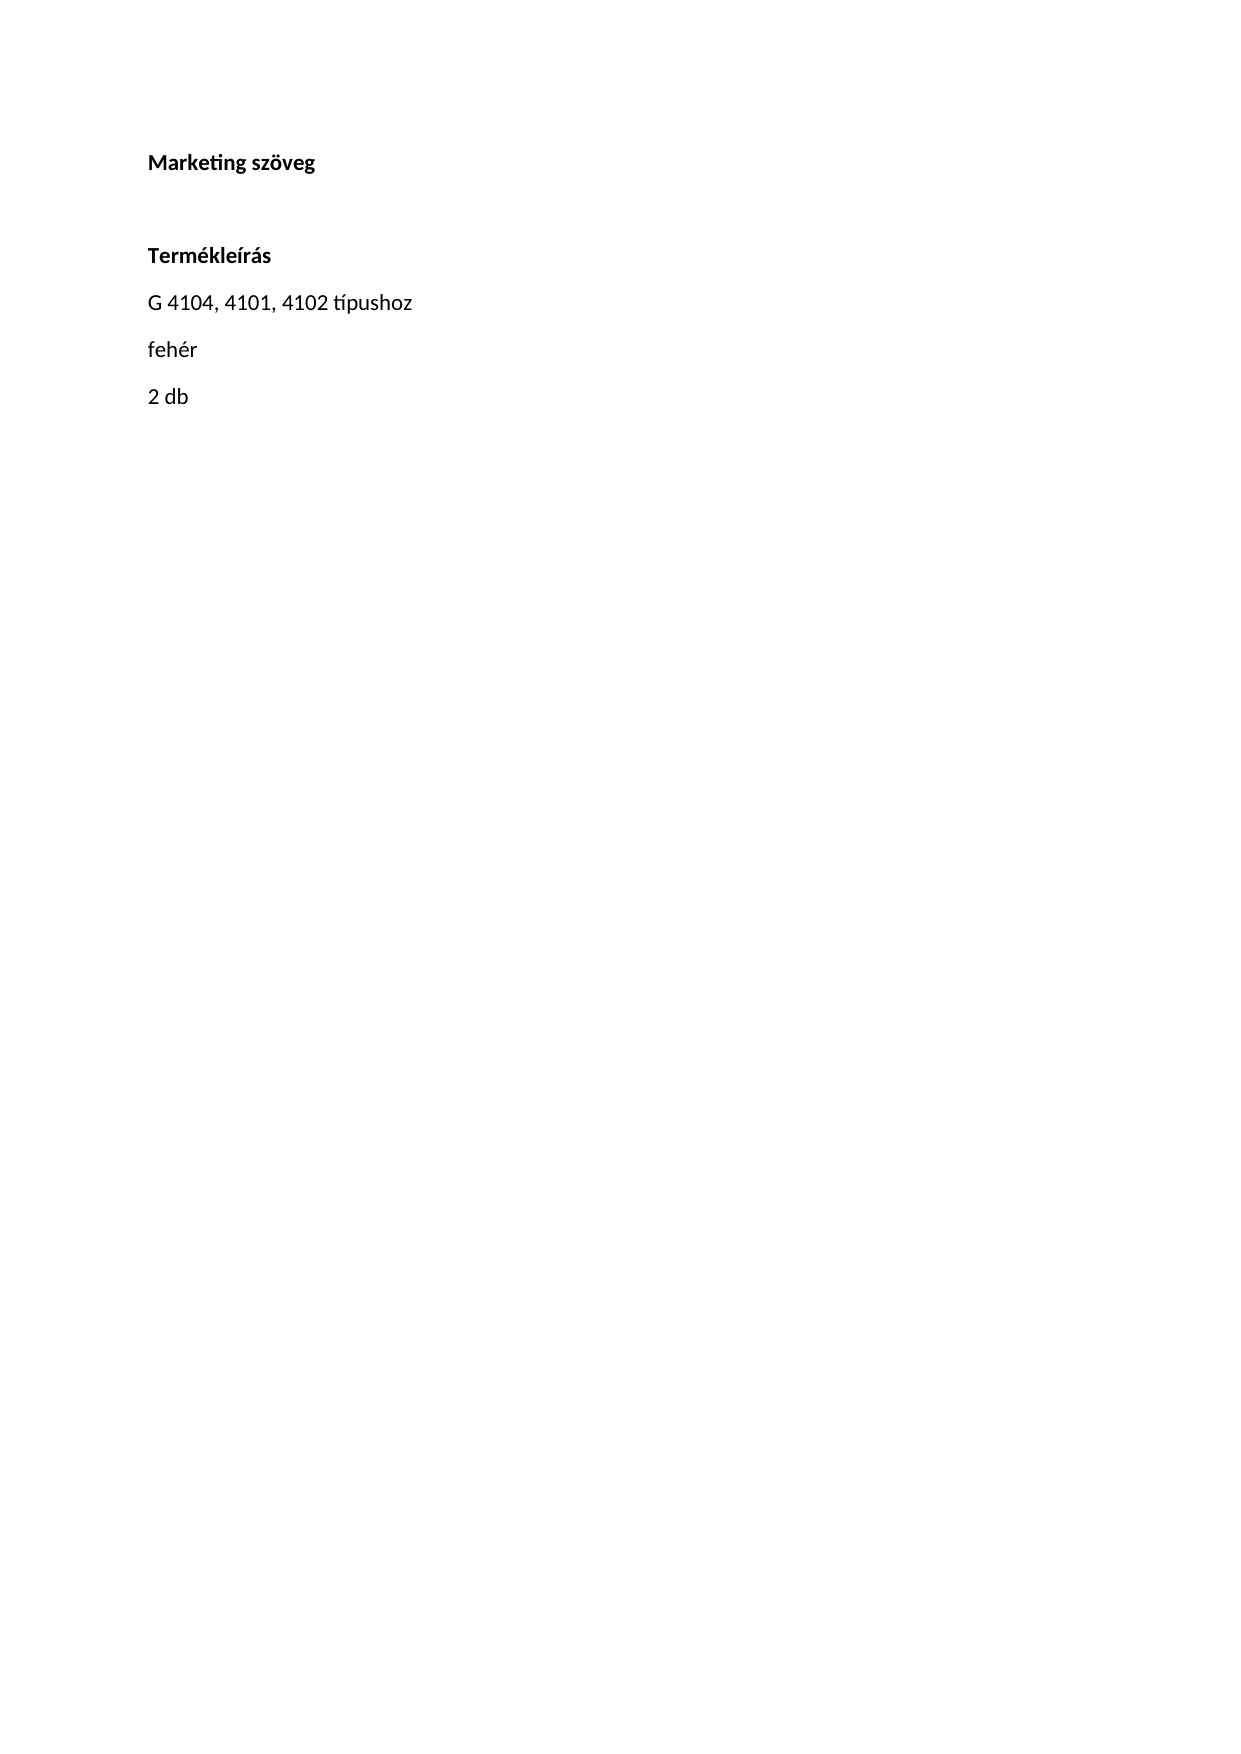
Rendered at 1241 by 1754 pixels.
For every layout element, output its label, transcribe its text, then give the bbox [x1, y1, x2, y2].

text fehér [148, 335, 1093, 363]
text 2 db [148, 382, 1093, 410]
text G 4104, 4101, 4102 típushoz [148, 288, 1093, 316]
text Termékleírás [148, 241, 1093, 269]
text Marketing szöveg [148, 148, 1093, 176]
